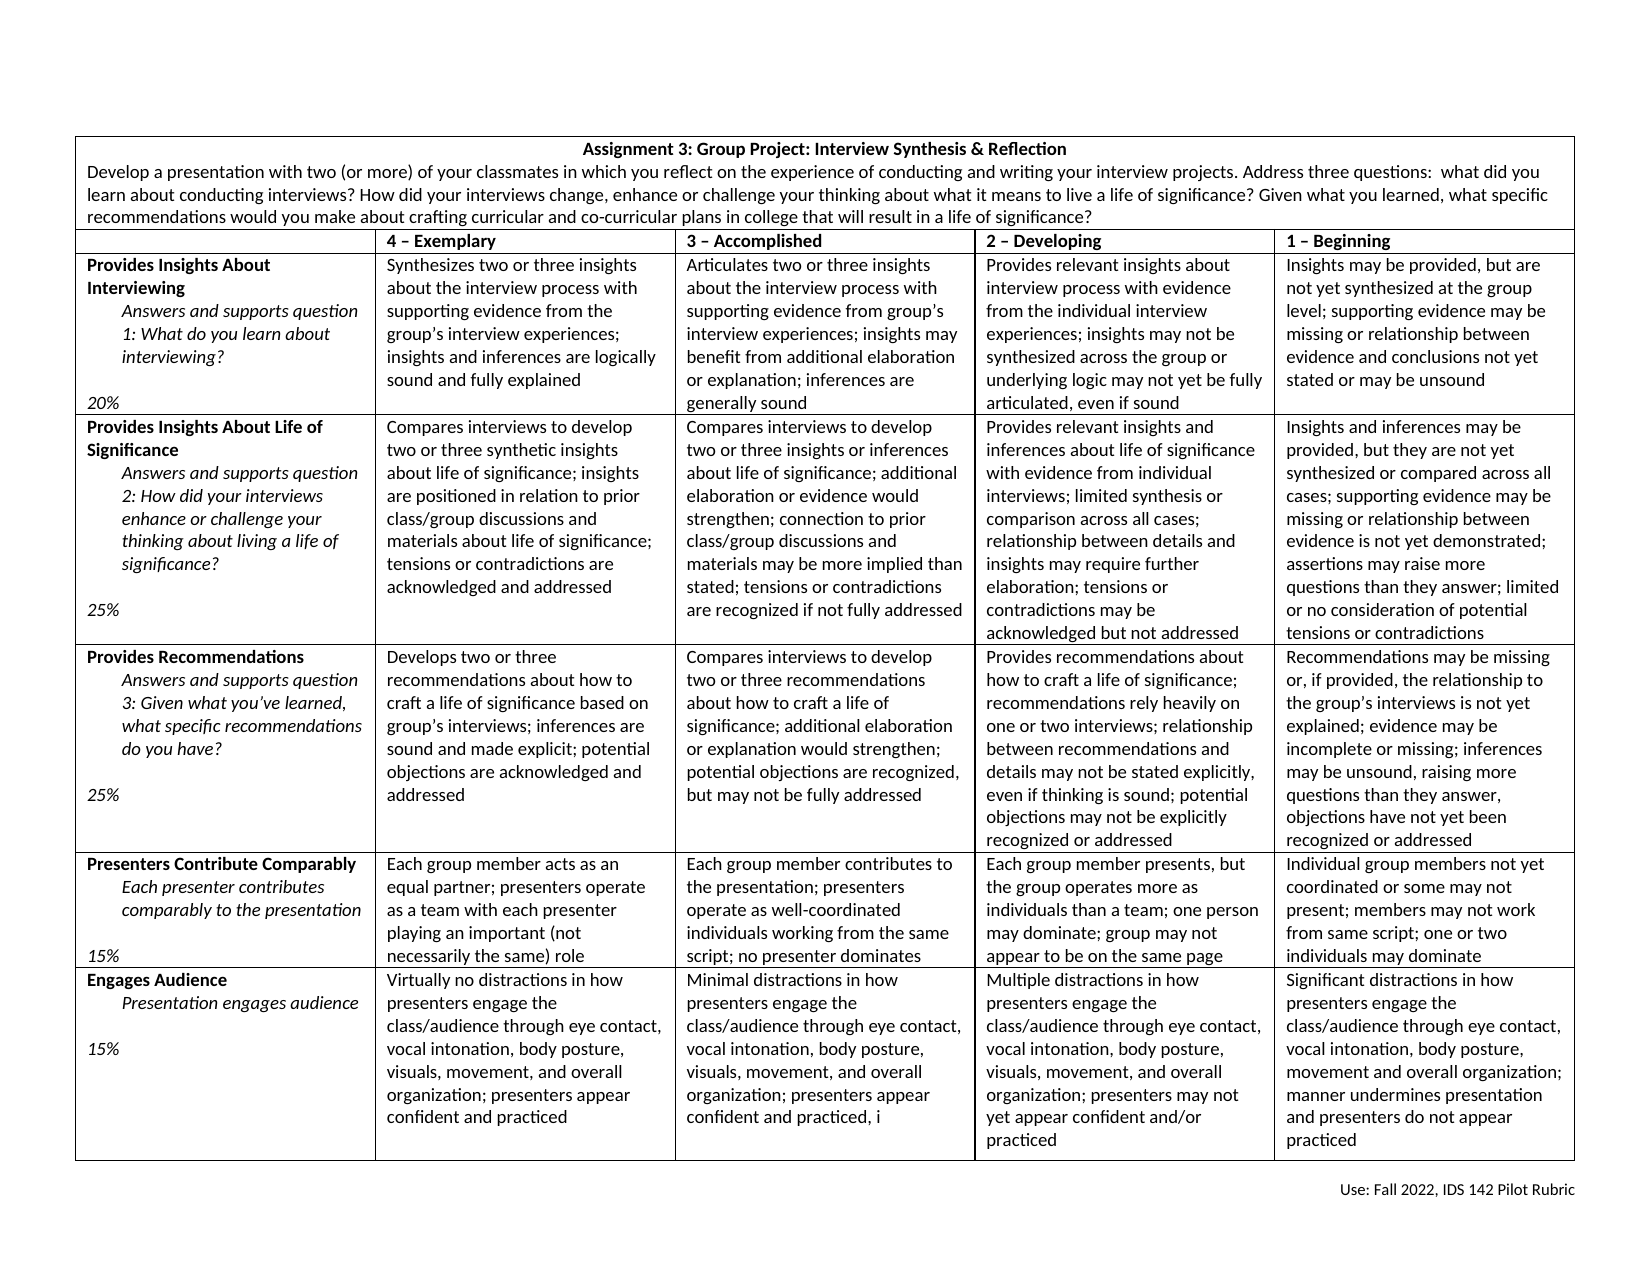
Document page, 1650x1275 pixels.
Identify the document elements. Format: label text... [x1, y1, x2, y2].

table_cell Insights may be provided, but are not yet synthesized at the group level; supporting evidence may be missing or relationship between evidence and conclusions not yet stated or may be unsound [1275, 254, 1574, 414]
table_header Assignment 3: Group Project: Interview Synthesis & Reflection Develop a presentation with two (or more) of your classmates in which you reflect on the experience of conducting and writing your interview projects. Address three questions: what did you learn about conducting interviews? How did your interviews change, enhance or challenge your thinking about what it means to live a life of significance? Given what you learned, what specific recommendations would you make about crafting curricular and co-curricular plans in college that will result in a life of significance? [76, 137, 1574, 229]
table_cell 4 – Exemplary [376, 230, 675, 253]
table_cell Compares interviews to develop two or three synthetic insights about life of significance; insights are positioned in relation to prior class/group discussions and materials about life of significance; tensions or contradictions are acknowledged and addressed [376, 415, 675, 644]
table_cell [76, 230, 375, 253]
table_cell Provides relevant insights and inferences about life of significance with evidence from individual interviews; limited synthesis or comparison across all cases; relationship between details and insights may require further elaboration; tensions or contradictions may be acknowledged but not addressed [976, 415, 1274, 644]
table_cell Each group member contributes to the presentation; presenters operate as well-coordinated individuals working from the same script; no presenter dominates [676, 853, 974, 967]
table_cell Multiple distractions in how presenters engage the class/audience through eye contact, vocal intonation, body posture, visuals, movement, and overall organization; presenters may not yet appear confident and/or practiced [976, 968, 1274, 1160]
table_cell Each group member acts as an equal partner; presenters operate as a team with each presenter playing an important (not necessarily the same) role [376, 853, 675, 967]
table_cell Significant distractions in how presenters engage the class/audience through eye contact, vocal intonation, body posture, movement and overall organization; manner undermines presentation and presenters do not appear practiced [1275, 968, 1574, 1160]
table_cell Virtually no distractions in how presenters engage the class/audience through eye contact, vocal intonation, body posture, visuals, movement, and overall organization; presenters appear confident and practiced [376, 968, 675, 1160]
table_cell Engages Audience Presentation engages audience 15% [76, 968, 375, 1160]
table_cell Synthesizes two or three insights about the interview process with supporting evidence from the group’s interview experiences; insights and inferences are logically sound and fully explained [376, 254, 675, 414]
table_cell Provides Insights About Life of Significance Answers and supports question 2: How did your interviews enhance or challenge your thinking about living a life of significance? 25% [76, 415, 375, 644]
table_cell Articulates two or three insights about the interview process with supporting evidence from group’s interview experiences; insights may benefit from additional elaboration or explanation; inferences are generally sound [676, 254, 974, 414]
table_cell 3 – Accomplished [676, 230, 974, 253]
table_cell Individual group members not yet coordinated or some may not present; members may not work from same script; one or two individuals may dominate [1275, 853, 1574, 967]
table_cell Compares interviews to develop two or three insights or inferences about life of significance; additional elaboration or evidence would strengthen; connection to prior class/group discussions and materials may be more implied than stated; tensions or contradictions are recognized if not fully addressed [676, 415, 974, 644]
table_cell Provides relevant insights about interview process with evidence from the individual interview experiences; insights may not be synthesized across the group or underlying logic may not yet be fully articulated, even if sound [976, 254, 1274, 414]
table_cell 2 – Developing [976, 230, 1274, 253]
table_cell Minimal distractions in how presenters engage the class/audience through eye contact, vocal intonation, body posture, visuals, movement, and overall organization; presenters appear confident and practiced, i [676, 968, 974, 1160]
table_cell Recommendations may be missing or, if provided, the relationship to the group’s interviews is not yet explained; evidence may be incomplete or missing; inferences may be unsound, raising more questions than they answer, objections have not yet been recognized or addressed [1275, 645, 1574, 852]
table_cell Presenters Contribute Comparably Each presenter contributes comparably to the presentation 15% [76, 853, 375, 967]
table_cell Provides Insights About Interviewing Answers and supports question 1: What do you learn about interviewing? 20% [76, 254, 375, 414]
table_cell Provides recommendations about how to craft a life of significance; recommendations rely heavily on one or two interviews; relationship between recommendations and details may not be stated explicitly, even if thinking is sound; potential objections may not be explicitly recognized or addressed [976, 645, 1274, 852]
table_cell Insights and inferences may be provided, but they are not yet synthesized or compared across all cases; supporting evidence may be missing or relationship between evidence is not yet demonstrated; assertions may raise more questions than they answer; limited or no consideration of potential tensions or contradictions [1275, 415, 1574, 644]
table_cell 1 – Beginning [1275, 230, 1574, 253]
table_cell Provides Recommendations Answers and supports question 3: Given what you’ve learned, what specific recommendations do you have? 25% [76, 645, 375, 852]
table_cell Compares interviews to develop two or three recommendations about how to craft a life of significance; additional elaboration or explanation would strengthen; potential objections are recognized, but may not be fully addressed [676, 645, 974, 852]
table_cell Develops two or three recommendations about how to craft a life of significance based on group’s interviews; inferences are sound and made explicit; potential objections are acknowledged and addressed [376, 645, 675, 852]
table_cell Each group member presents, but the group operates more as individuals than a team; one person may dominate; group may not appear to be on the same page [976, 853, 1274, 967]
